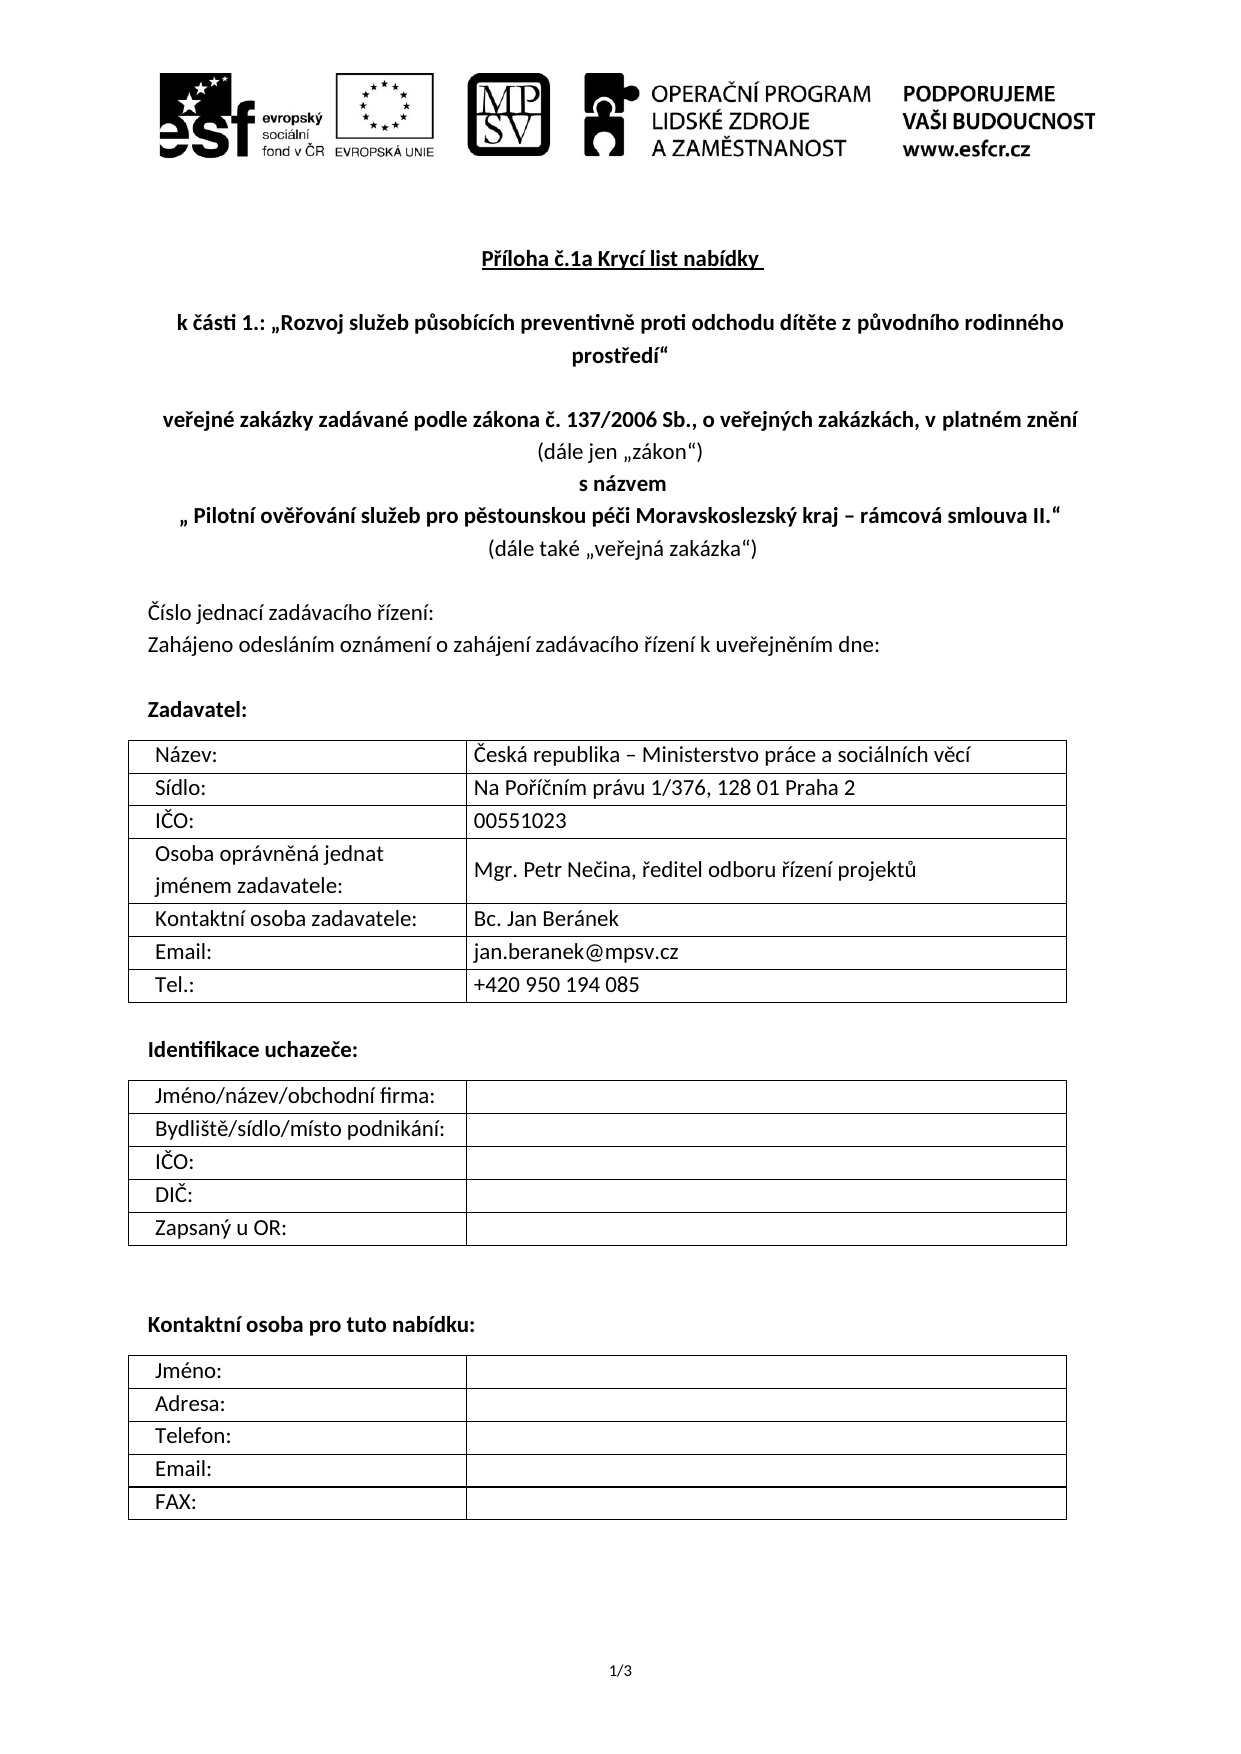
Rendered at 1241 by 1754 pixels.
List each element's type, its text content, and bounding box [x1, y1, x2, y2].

table_cell [467, 1180, 1066, 1212]
table_cell jan.beranek@mpsv.cz [467, 937, 1066, 969]
table_cell IČO: [129, 806, 466, 838]
table_cell [467, 1422, 1066, 1453]
table_cell FAX: [129, 1488, 466, 1519]
text Zadavatel: [148, 695, 1093, 723]
table_cell [467, 1213, 1066, 1244]
table_cell +420 950 194 085 [467, 970, 1066, 1002]
table_cell Kontaktní osoba zadavatele: [129, 904, 466, 936]
text s názvem [148, 469, 1093, 497]
table_cell Mgr. Petr Nečina, ředitel odboru řízení projektů [467, 839, 1066, 903]
picture [159, 73, 1096, 162]
table_cell [467, 1389, 1066, 1421]
text (dále jen „zákon“) [148, 437, 1093, 465]
table_cell Zapsaný u OR: [129, 1213, 466, 1244]
table_cell Bc. Jan Beránek [467, 904, 1066, 936]
table_header Název: [129, 741, 466, 772]
table_cell Email: [129, 1455, 466, 1486]
table_header Česká republika – Ministerstvo práce a sociálních věcí [467, 741, 1066, 772]
table_cell [467, 1147, 1066, 1179]
text Příloha č.1a Krycí list nabídky [148, 244, 1093, 272]
text Identifikace uchazeče: [148, 1035, 1093, 1063]
table_header [467, 1356, 1066, 1388]
table_cell IČO: [129, 1147, 466, 1179]
text veřejné zakázky zadávané podle zákona č. 137/2006 Sb., o veřejných zakázkách, v platném znění [148, 405, 1093, 433]
table_cell Tel.: [129, 970, 466, 1002]
table_header Jméno/název/obchodní firma: [129, 1081, 466, 1113]
text k části 1.: „Rozvoj služeb působících preventivně proti odchodu dítěte z původního rodinného prostředí“ [148, 308, 1093, 369]
text Zahájeno odesláním oznámení o zahájení zadávacího řízení k uveřejněním dne: [148, 630, 1093, 658]
table_cell Na Poříčním právu 1/376, 128 01 Praha 2 [467, 774, 1066, 805]
text (dále také „veřejná zakázka“) [148, 534, 1093, 562]
text Číslo jednací zadávacího řízení: [148, 598, 1093, 626]
table_cell DIČ: [129, 1180, 466, 1212]
table_cell Telefon: [129, 1422, 466, 1453]
text Kontaktní osoba pro tuto nabídku: [148, 1310, 1093, 1338]
table_cell Sídlo: [129, 774, 466, 805]
table_cell Email: [129, 937, 466, 969]
table_cell 00551023 [467, 806, 1066, 838]
table_cell [467, 1114, 1066, 1146]
table_cell [467, 1488, 1066, 1519]
table_cell Adresa: [129, 1389, 466, 1421]
table_cell [467, 1455, 1066, 1486]
text „ Pilotní ověřování služeb pro pěstounskou péči Moravskoslezský kraj – rámcová smlouva II.“ [148, 502, 1093, 530]
table_cell Osoba oprávněná jednat jménem zadavatele: [129, 839, 466, 903]
table_header Jméno: [129, 1356, 466, 1388]
table_header [467, 1081, 1066, 1113]
table_cell Bydliště/sídlo/místo podnikání: [129, 1114, 466, 1146]
